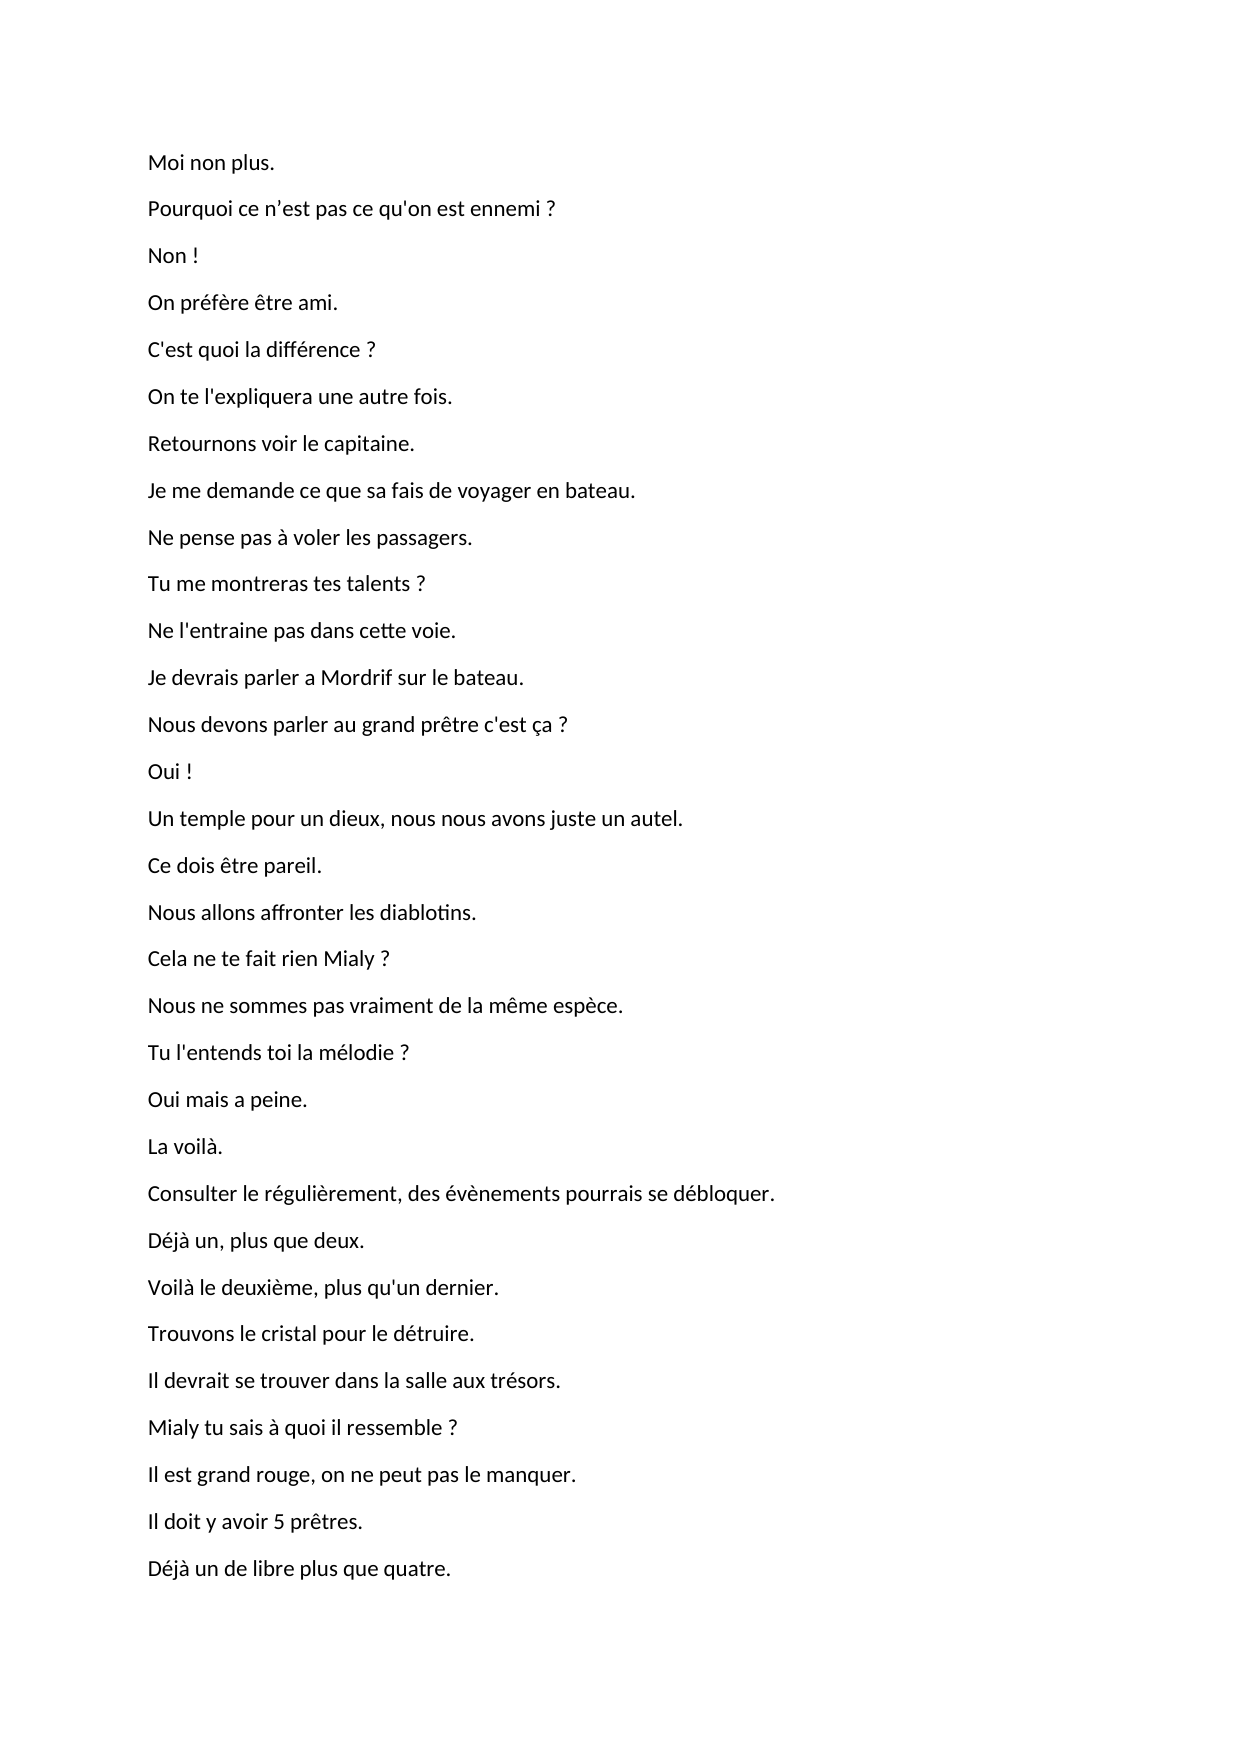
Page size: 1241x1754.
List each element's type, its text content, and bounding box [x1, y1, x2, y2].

text Moi non plus. [148, 148, 1093, 176]
text Tu me montreras tes talents ? [148, 569, 1093, 597]
text Déjà un de libre plus que quatre. [148, 1554, 1093, 1582]
text Il doit y avoir 5 prêtres. [148, 1507, 1093, 1535]
text Ne pense pas à voler les passagers. [148, 523, 1093, 551]
text On te l'expliquera une autre fois. [148, 382, 1093, 410]
text Ne l'entraine pas dans cette voie. [148, 616, 1093, 644]
text Je me demande ce que sa fais de voyager en bateau. [148, 476, 1093, 504]
text Consulter le régulièrement, des évènements pourrais se débloquer. [148, 1179, 1093, 1207]
text Trouvons le cristal pour le détruire. [148, 1319, 1093, 1347]
text C'est quoi la différence ? [148, 335, 1093, 363]
text Je devrais parler a Mordrif sur le bateau. [148, 663, 1093, 691]
text Il est grand rouge, on ne peut pas le manquer. [148, 1460, 1093, 1488]
text Nous ne sommes pas vraiment de la même espèce. [148, 991, 1093, 1019]
text On préfère être ami. [148, 288, 1093, 316]
text Oui ! [148, 757, 1093, 785]
text Ce dois être pareil. [148, 851, 1093, 879]
text Oui mais a peine. [148, 1085, 1093, 1113]
text Voilà le deuxième, plus qu'un dernier. [148, 1273, 1093, 1301]
text Il devrait se trouver dans la salle aux trésors. [148, 1366, 1093, 1394]
text La voilà. [148, 1132, 1093, 1160]
text Mialy tu sais à quoi il ressemble ? [148, 1413, 1093, 1441]
text Cela ne te fait rien Mialy ? [148, 944, 1093, 972]
text Déjà un, plus que deux. [148, 1226, 1093, 1254]
text Pourquoi ce n’est pas ce qu'on est ennemi ? [148, 194, 1093, 222]
text Un temple pour un dieux, nous nous avons juste un autel. [148, 804, 1093, 832]
text Nous allons affronter les diablotins. [148, 898, 1093, 926]
text Retournons voir le capitaine. [148, 429, 1093, 457]
text Non ! [148, 241, 1093, 269]
text Tu l'entends toi la mélodie ? [148, 1038, 1093, 1066]
text Nous devons parler au grand prêtre c'est ça ? [148, 710, 1093, 738]
